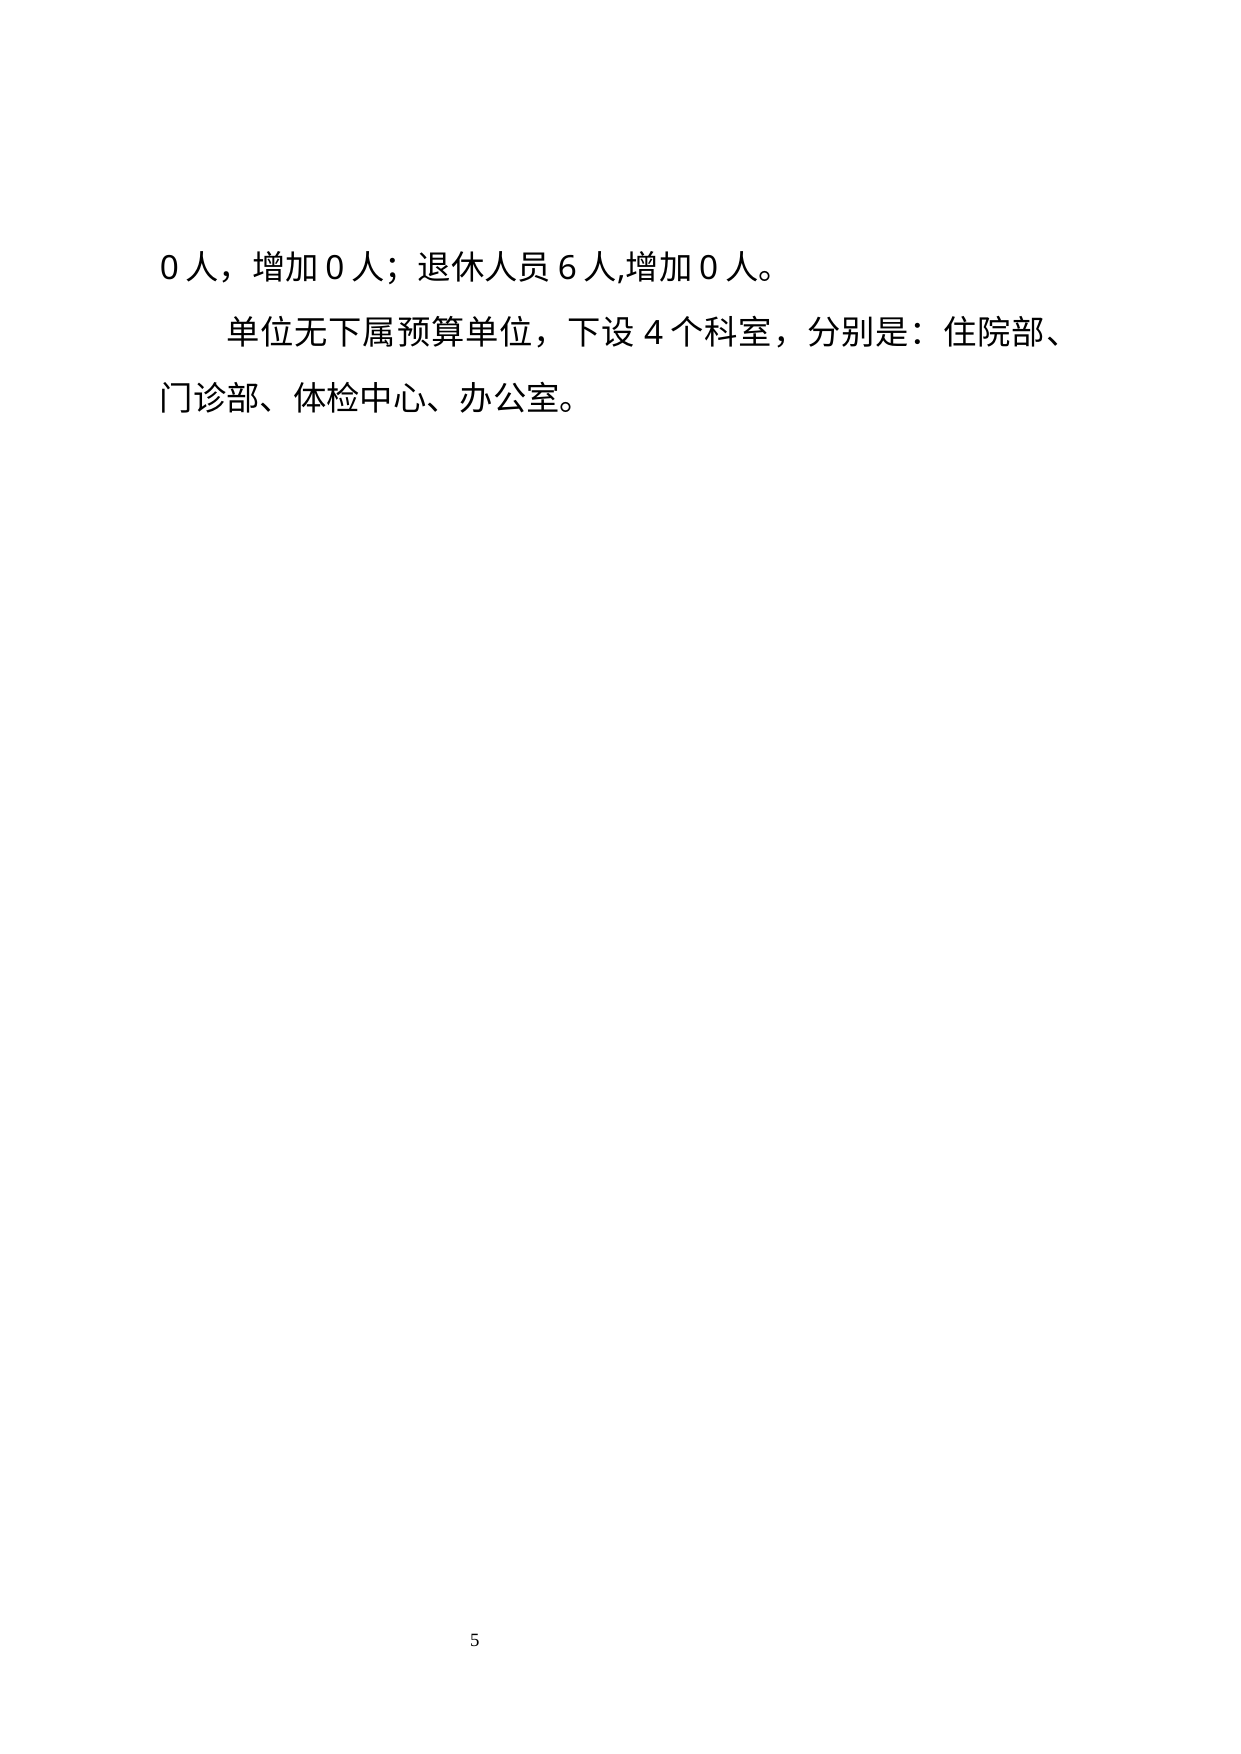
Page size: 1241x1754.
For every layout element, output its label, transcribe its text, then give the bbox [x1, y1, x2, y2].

text 单位无下属预算单位，下设4个科室，分别是：住院部、门诊部、体检中心、办公室。 [159, 298, 1081, 428]
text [159, 233, 1081, 298]
